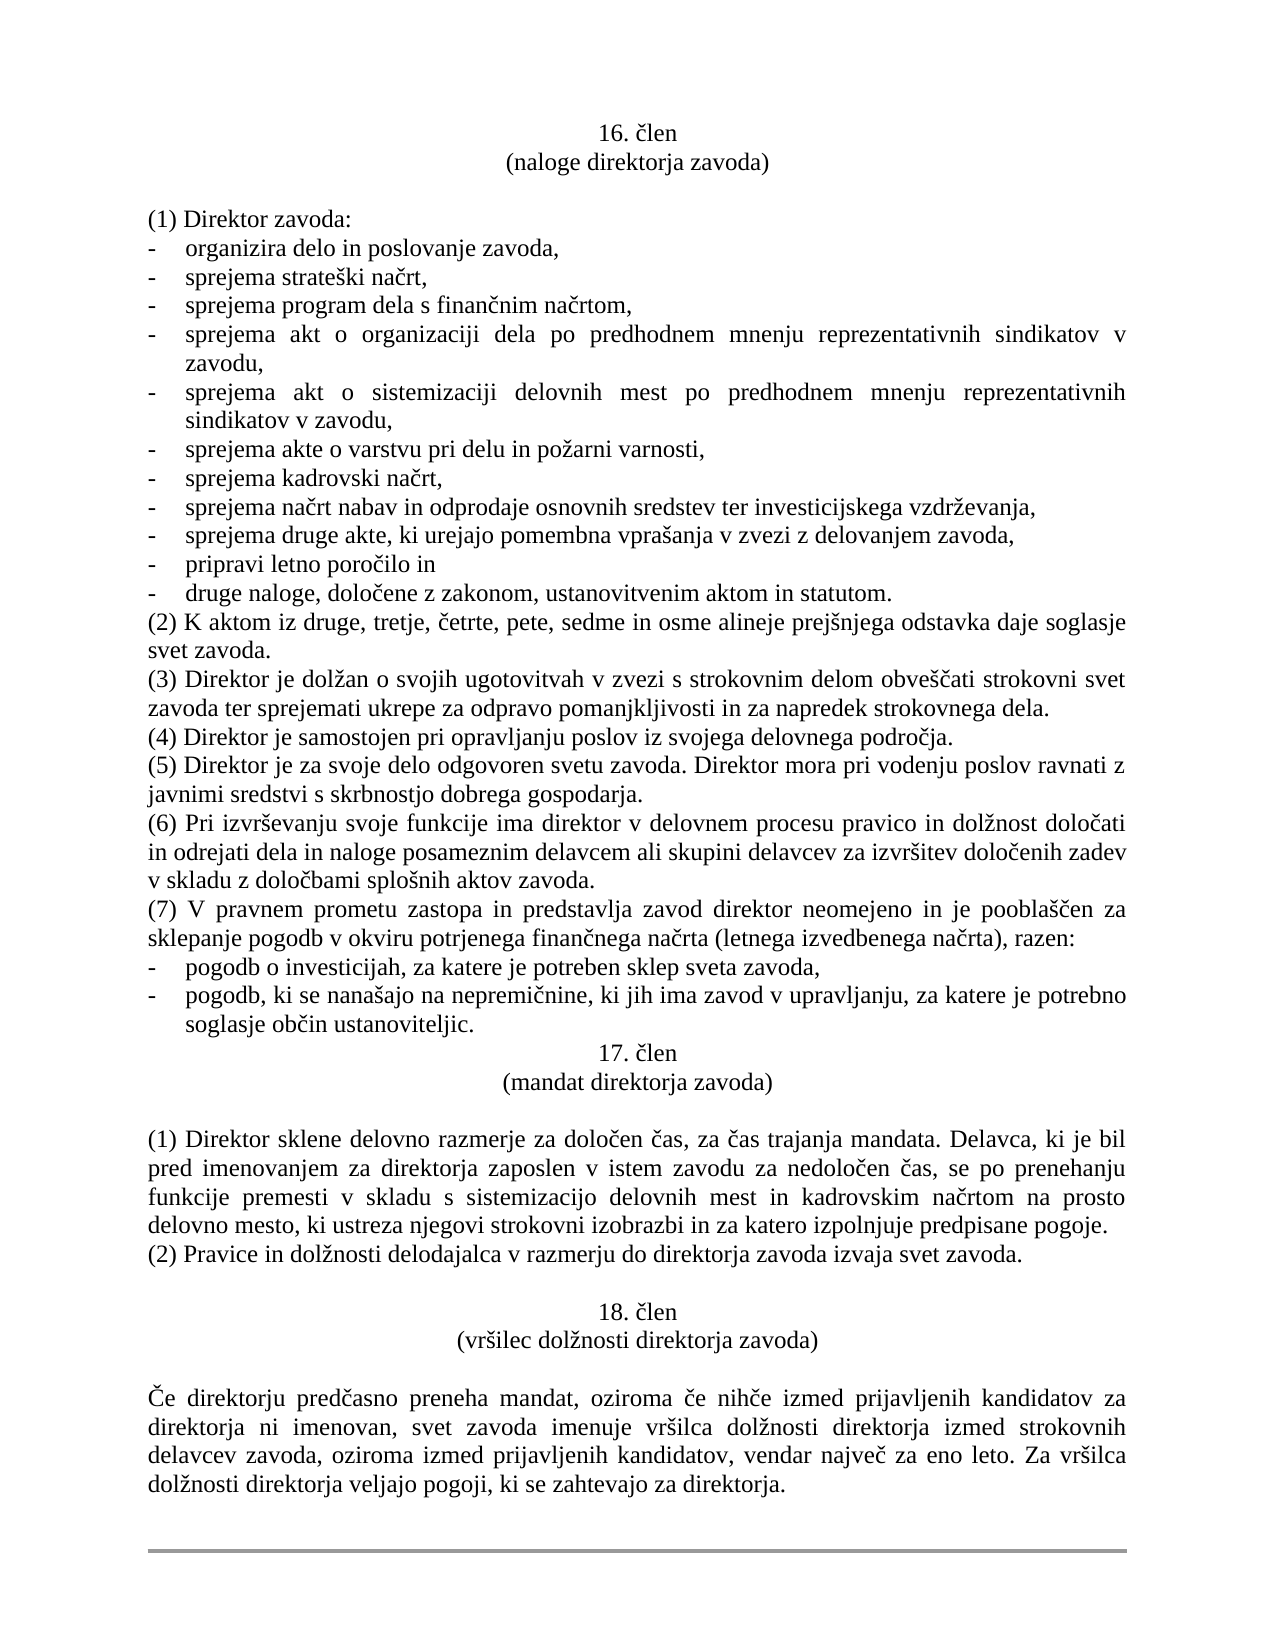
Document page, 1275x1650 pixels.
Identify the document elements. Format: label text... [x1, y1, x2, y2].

list sprejema kadrovski načrt, [148, 463, 1127, 492]
list pogodb, ki se nanašajo na nepremičnine, ki jih ima zavod v upravljanju, za katere je potrebno soglasje občin ustanoviteljic. [148, 981, 1127, 1038]
list sprejema strateški načrt, [148, 262, 1127, 291]
text (mandat direktorja zavoda) [148, 1067, 1127, 1096]
text 17. člen [148, 1038, 1127, 1067]
list sprejema akt o sistemizaciji delovnih mest po predhodnem mnenju reprezentativnih sindikatov v zavodu, [148, 377, 1127, 434]
list sprejema druge akte, ki urejajo pomembna vprašanja v zvezi z delovanjem zavoda, [148, 521, 1127, 549]
list sprejema akt o organizaciji dela po predhodnem mnenju reprezentativnih sindikatov v zavodu, [148, 319, 1127, 377]
list pripravi letno poročilo in [148, 549, 1127, 578]
list organizira delo in poslovanje zavoda, [148, 233, 1127, 262]
text (3) Direktor je dolžan o svojih ugotovitvah v zvezi s strokovnim delom obveščati strokovni svet zavoda ter sprejemati ukrepe za odpravo pomanjkljivosti in za napredek strokovnega dela. [148, 664, 1127, 722]
list druge naloge, določene z zakonom, ustanovitvenim aktom in statutom. [148, 578, 1127, 607]
text (2) Pravice in dolžnosti delodajalca v razmerju do direktorja zavoda izvaja svet zavoda. [148, 1239, 1127, 1268]
list sprejema načrt nabav in odprodaje osnovnih sredstev ter investicijskega vzdrževanja, [148, 492, 1127, 521]
text Če direktorju predčasno preneha mandat, oziroma če nihče izmed prijavljenih kandidatov za direktorja ni imenovan, svet zavoda imenuje vršilca dolžnosti direktorja izmed strokovnih delavcev zavoda, oziroma izmed prijavljenih kandidatov, vendar največ za eno leto. Za vršilca dolžnosti direktorja veljajo pogoji, ki se zahtevajo za direktorja. [148, 1383, 1127, 1498]
text (7) V pravnem prometu zastopa in predstavlja zavod direktor neomejeno in je pooblaščen za sklepanje pogodb v okviru potrjenega finančnega načrta (letnega izvedbenega načrta), razen: [148, 894, 1127, 952]
list sprejema program dela s finančnim načrtom, [148, 291, 1127, 319]
text (naloge direktorja zavoda) [148, 147, 1127, 176]
text (2) K aktom iz druge, tretje, četrte, pete, sedme in osme alineje prejšnjega odstavka daje soglasje svet zavoda. [148, 607, 1127, 664]
list pogodb o investicijah, za katere je potreben sklep sveta zavoda, [148, 952, 1127, 981]
text (1) Direktor zavoda: [148, 204, 1127, 233]
list sprejema akte o varstvu pri delu in požarni varnosti, [148, 434, 1127, 463]
text 16. člen [148, 118, 1127, 147]
text 18. člen [148, 1297, 1127, 1326]
text (4) Direktor je samostojen pri opravljanju poslov iz svojega delovnega področja. [148, 722, 1127, 751]
text (5) Direktor je za svoje delo odgovoren svetu zavoda. Direktor mora pri vodenju poslov ravnati z javnimi sredstvi s skrbnostjo dobrega gospodarja. [148, 751, 1127, 808]
text (1) Direktor sklene delovno razmerje za določen čas, za čas trajanja mandata. Delavca, ki je bil pred imenovanjem za direktorja zaposlen v istem zavodu za nedoločen čas, se po prenehanju funkcije premesti v skladu s sistemizacijo delovnih mest in kadrovskim načrtom na prosto delovno mesto, ki ustreza njegovi strokovni izobrazbi in za katero izpolnjuje predpisane pogoje. [148, 1124, 1127, 1239]
text (6) Pri izvrševanju svoje funkcije ima direktor v delovnem procesu pravico in dolžnost določati in odrejati dela in naloge posameznim delavcem ali skupini delavcev za izvršitev določenih zadev v skladu z določbami splošnih aktov zavoda. [148, 808, 1127, 894]
text (vršilec dolžnosti direktorja zavoda) [148, 1326, 1127, 1354]
